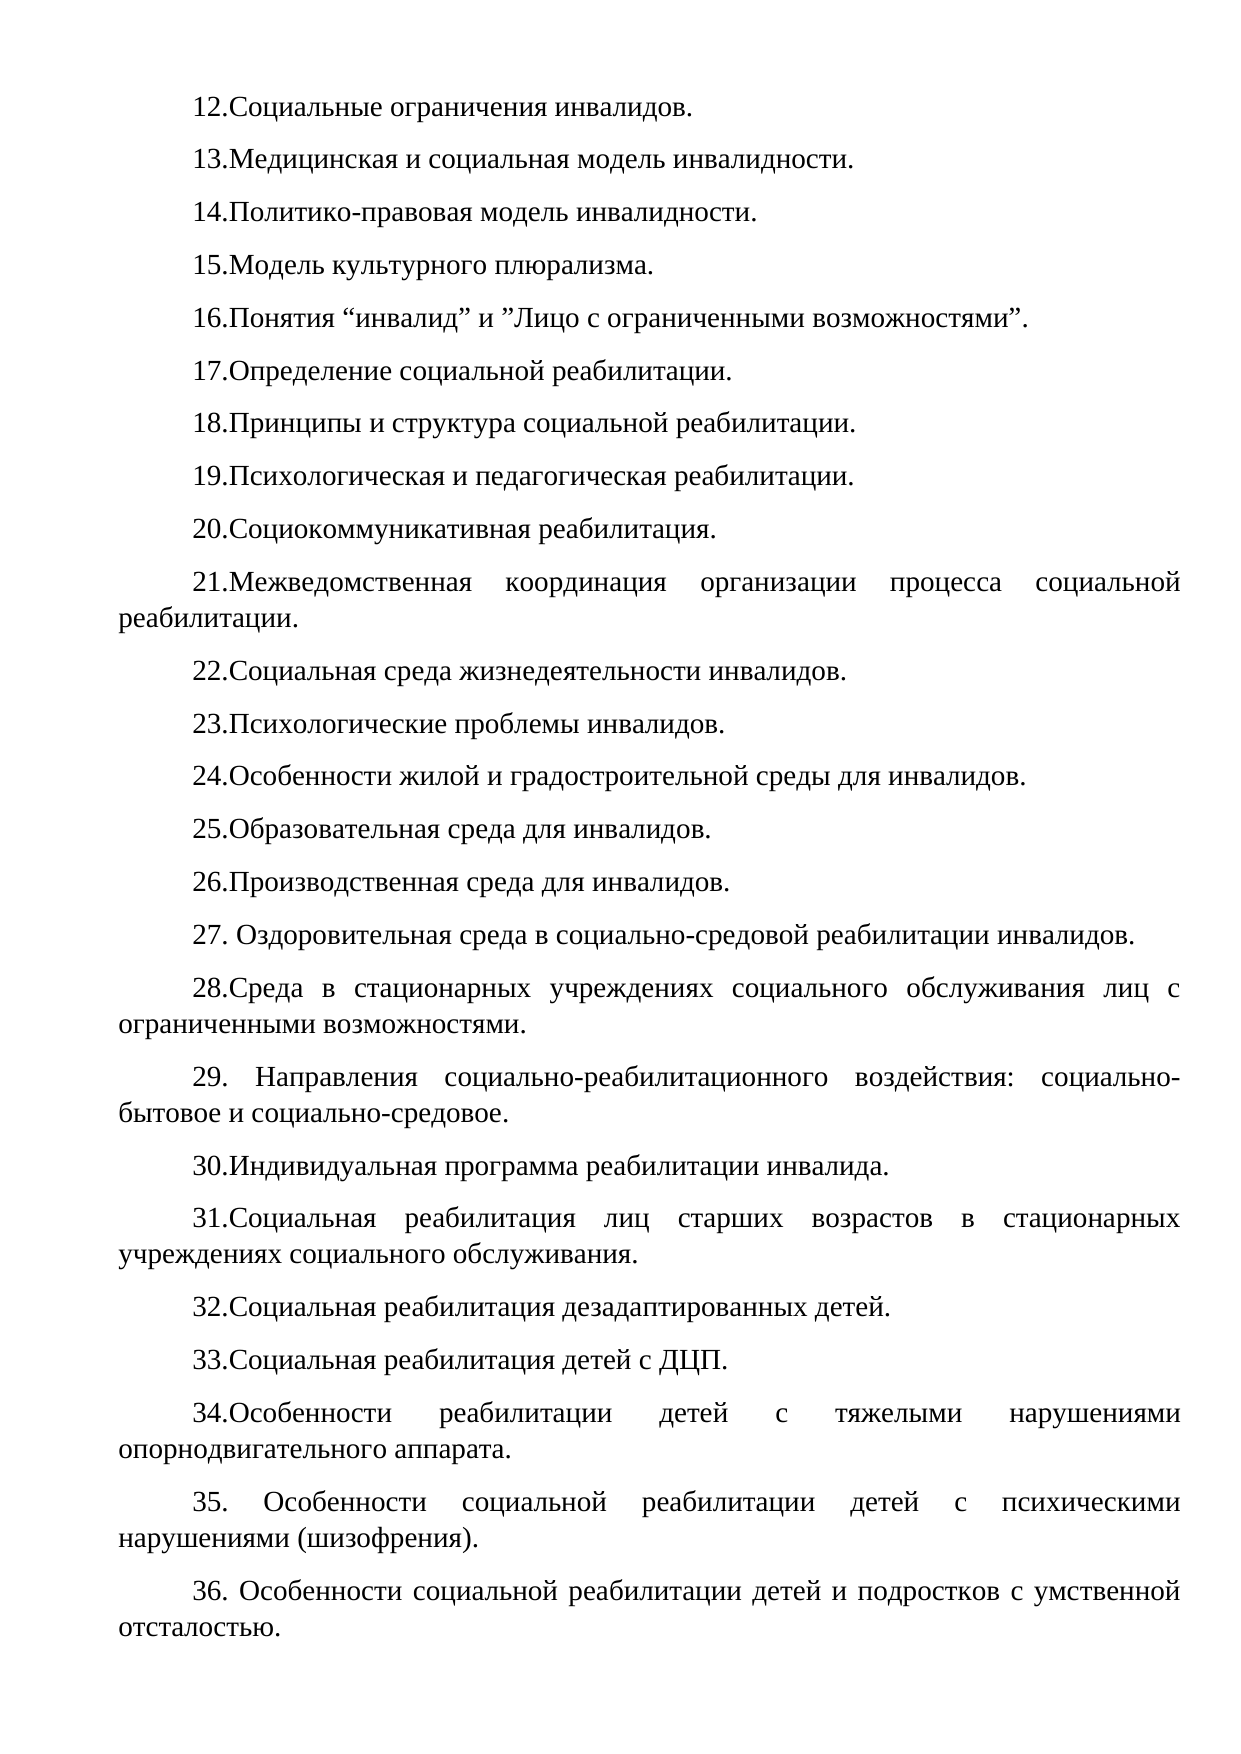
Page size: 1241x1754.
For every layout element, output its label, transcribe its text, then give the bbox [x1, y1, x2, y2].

text 25.Образовательная среда для инвалидов. [118, 811, 1181, 845]
text 26.Производственная среда для инвалидов. [118, 864, 1181, 898]
text 32.Социальная реабилитация дезадаптированных детей. [118, 1289, 1181, 1323]
text 24.Особенности жилой и градостроительной среды для инвалидов. [118, 758, 1181, 792]
text 23.Психологические проблемы инвалидов. [118, 706, 1181, 739]
text 22.Социальная среда жизнедеятельности инвалидов. [118, 653, 1181, 686]
text 19.Психологическая и педагогическая реабилитации. [118, 458, 1181, 492]
text 12.Социальные ограничения инвалидов. [118, 89, 1181, 122]
text 28.Среда в стационарных учреждениях социального обслуживания лиц с ограниченными возможностями. [118, 970, 1181, 1039]
text 33.Социальная реабилитация детей с ДЦП. [118, 1342, 1181, 1376]
text 16.Понятия “инвалид” и ”Лицо с ограниченными возможностями”. [118, 300, 1181, 333]
text 34.Особенности реабилитации детей с тяжелыми нарушениями опорнодвигательного аппарата. [118, 1395, 1181, 1465]
text 13.Медицинская и социальная модель инвалидности. [118, 141, 1181, 175]
text 29. Направления социально-реабилитационного воздействия: социально-бытовое и социально-средовое. [118, 1059, 1181, 1128]
text 30.Индивидуальная программа реабилитации инвалида. [118, 1148, 1181, 1181]
text 15.Модель культурного плюрализма. [118, 247, 1181, 281]
text 36. Особенности социальной реабилитации детей и подростков с умственной отсталостью. [118, 1573, 1181, 1643]
text 35. Особенности социальной реабилитации детей с психическими нарушениями (шизофрения). [118, 1484, 1181, 1554]
text 31.Социальная реабилитация лиц старших возрастов в стационарных учреждениях социального обслуживания. [118, 1201, 1181, 1270]
text 17.Определение социальной реабилитации. [118, 353, 1181, 386]
text 27. Оздоровительная среда в социально-средовой реабилитации инвалидов. [118, 917, 1181, 951]
text 14.Политико-правовая модель инвалидности. [118, 194, 1181, 228]
text 21.Межведомственная координация организации процесса социальной реабилитации. [118, 564, 1181, 634]
text 18.Принципы и структура социальной реабилитации. [118, 406, 1181, 439]
text 20.Социокоммуникативная реабилитация. [118, 511, 1181, 545]
